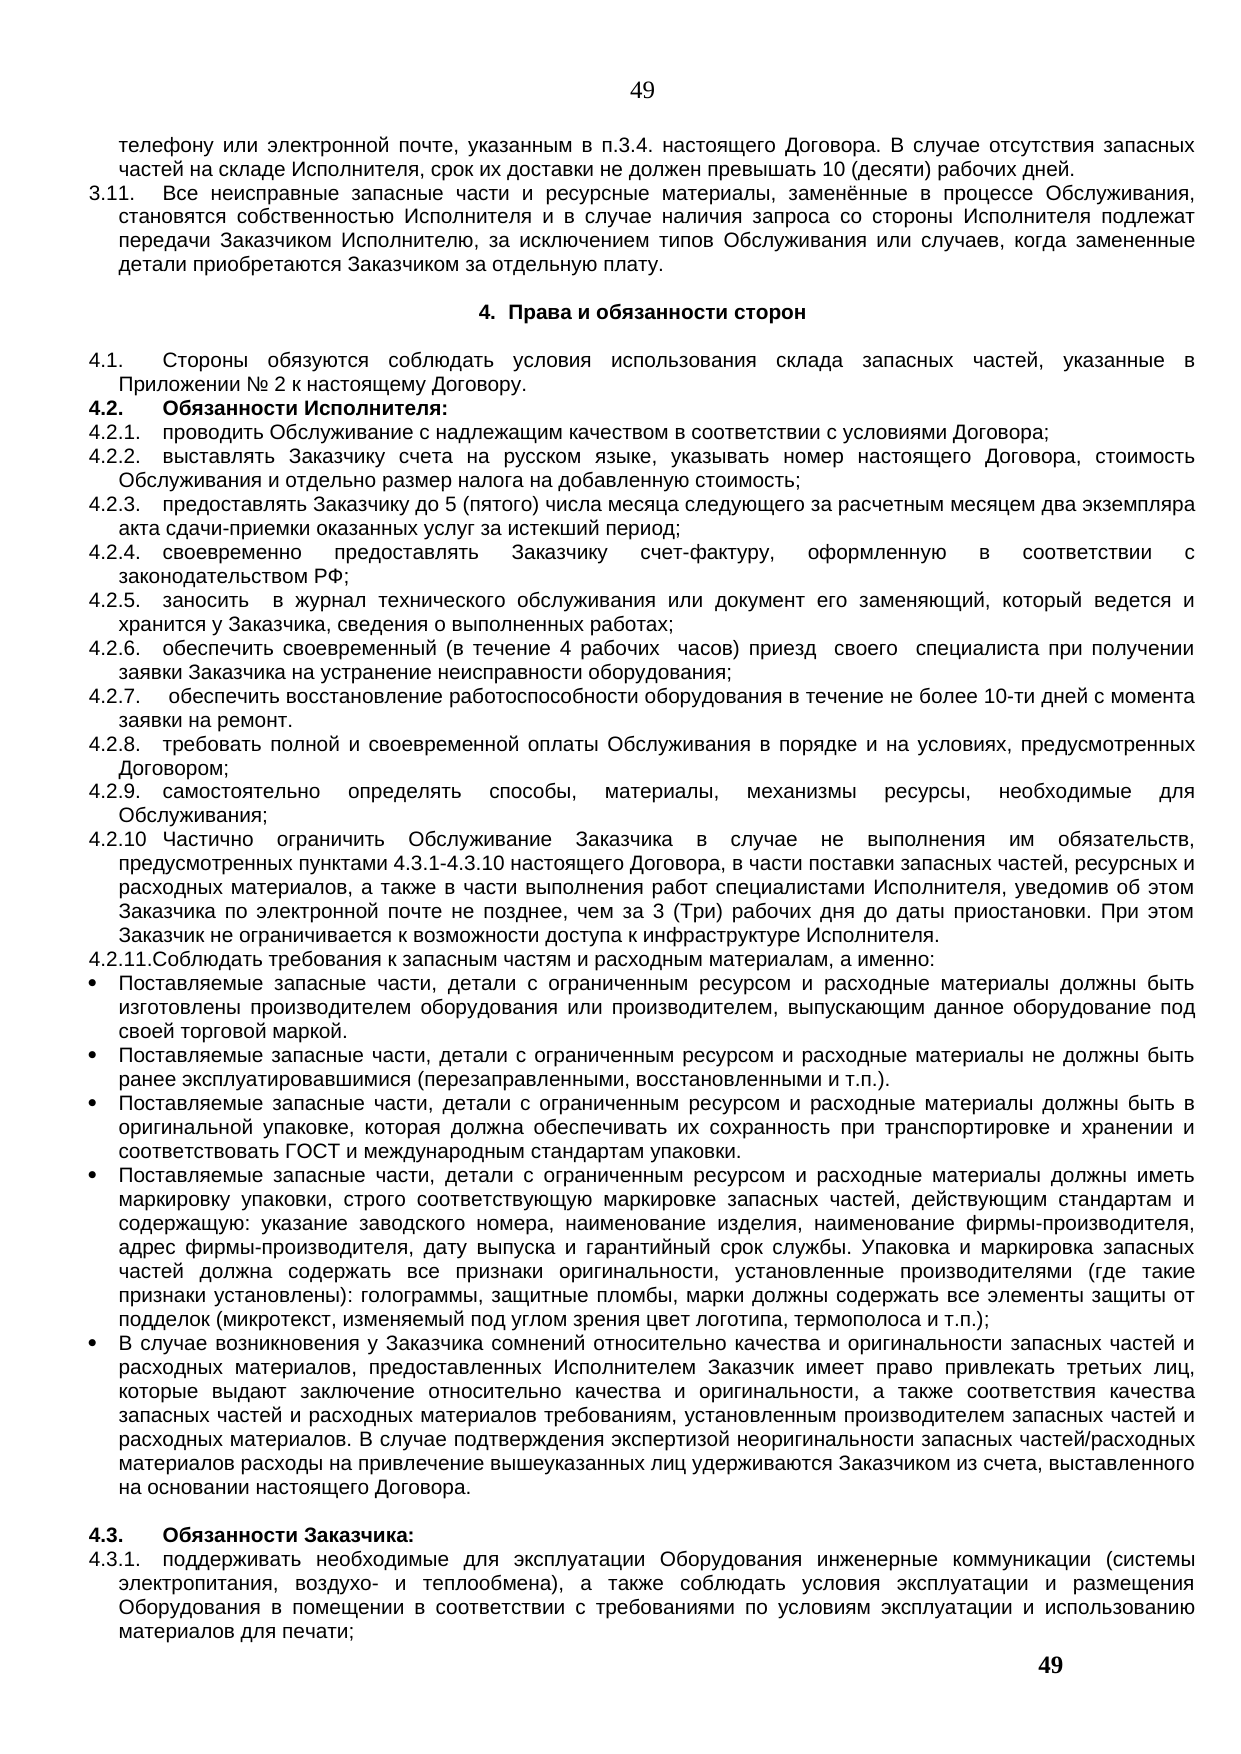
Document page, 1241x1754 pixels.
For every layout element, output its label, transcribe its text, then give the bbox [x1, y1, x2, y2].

list самостоятельно определять способы, материалы, механизмы ресурсы, необходимые для Обслуживания; [89, 779, 1196, 827]
list выставлять Заказчику счета на русском языке, указывать номер настоящего Договора, стоимость Обслуживания и отдельно размер налога на добавленную стоимость; [89, 444, 1196, 492]
list своевременно предоставлять Заказчику счет-фактуру, оформленную в соответствии с законодательством РФ; [89, 540, 1196, 588]
list Частично ограничить Обслуживание Заказчика в случае не выполнения им обязательств, предусмотренных пунктами 4.3.1-4.3.10 настоящего Договора, в части поставки запасных частей, ресурсных и расходных материалов, а также в части выполнения работ специалистами Исполнителя, уведомив об этом Заказчика по электронной почте не позднее, чем за 3 (Три) рабочих дня до даты приостановки. При этом Заказчик не ограничивается к возможности доступа к инфраструктуре Исполнителя. [89, 827, 1196, 947]
list Права и обязанности сторон [89, 300, 1196, 324]
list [89, 132, 1196, 180]
list Все неисправные запасные части и ресурсные материалы, заменённые в процессе Обслуживания, становятся собственностью Исполнителя и в случае наличия запроса со стороны Исполнителя подлежат передачи Заказчиком Исполнителю, за исключением типов Обслуживания или случаев, когда замененные детали приобретаются Заказчиком за отдельную плату. [89, 180, 1196, 276]
list заносить в журнал технического обслуживания или документ его заменяющий, который ведется и хранится у Заказчика, сведения о выполненных работах; [89, 588, 1196, 636]
list В случае возникновения у Заказчика сомнений относительно качества и оригинальности запасных частей и расходных материалов, предоставленных Исполнителем Заказчик имеет право привлекать третьих лиц, которые выдают заключение относительно качества и оригинальности, а также соответствия качества запасных частей и расходных материалов требованиям, установленным производителем запасных частей и расходных материалов. В случае подтверждения экспертизой неоригинальности запасных частей/расходных материалов расходы на привлечение вышеуказанных лиц удерживаются Заказчиком из счета, выставленного на основании настоящего Договора. [89, 1331, 1196, 1499]
list проводить Обслуживание с надлежащим качеством в соответствии с условиями Договора; [89, 420, 1196, 444]
list Стороны обязуются соблюдать условия использования склада запасных частей, указанные в Приложении № 2 к настоящему Договору. [89, 348, 1196, 396]
list обеспечить своевременный (в течение 4 рабочих часов) приезд своего специалиста при получении заявки Заказчика на устранение неисправности оборудования; [89, 636, 1196, 683]
list Поставляемые запасные части, детали с ограниченным ресурсом и расходные материалы должны иметь маркировку упаковки, строго соответствующую маркировке запасных частей, действующим стандартам и содержащую: указание заводского номера, наименование изделия, наименование фирмы-производителя, адрес фирмы-производителя, дату выпуска и гарантийный срок службы. Упаковка и маркировка запасных частей должна содержать все признаки оригинальности, установленные производителями (где такие признаки установлены): голограммы, защитные пломбы, марки должны содержать все элементы защиты от подделок (микротекст, изменяемый под углом зрения цвет логотипа, термополоса и т.п.); [89, 1163, 1196, 1331]
list поддерживать необходимые для эксплуатации Оборудования инженерные коммуникации (системы электропитания, воздухо- и теплообмена), а также соблюдать условия эксплуатации и размещения Оборудования в помещении в соответствии с требованиями по условиям эксплуатации и использованию материалов для печати; [89, 1547, 1196, 1642]
list Поставляемые запасные части, детали с ограниченным ресурсом и расходные материалы должны быть изготовлены производителем оборудования или производителем, выпускающим данное оборудование под своей торговой маркой. [89, 971, 1196, 1043]
list требовать полной и своевременной оплаты Обслуживания в порядке и на условиях, предусмотренных Договором; [89, 731, 1196, 779]
list обеспечить восстановление работоспособности оборудования в течение не более 10-ти дней с момента заявки на ремонт. [89, 683, 1196, 731]
list Обязанности Исполнителя: [89, 396, 1196, 420]
list предоставлять Заказчику до 5 (пятого) числа месяца следующего за расчетным месяцем два экземпляра акта сдачи-приемки оказанных услуг за истекший период; [89, 492, 1196, 540]
list Поставляемые запасные части, детали с ограниченным ресурсом и расходные материалы не должны быть ранее эксплуатировавшимися (перезаправленными, восстановленными и т.п.). [89, 1043, 1196, 1091]
list Обязанности Заказчика: [89, 1523, 1196, 1547]
text 4.2.11.Соблюдать требования к запасным частям и расходным материалам, а именно: [89, 947, 1196, 971]
list Поставляемые запасные части, детали с ограниченным ресурсом и расходные материалы должны быть в оригинальной упаковке, которая должна обеспечивать их сохранность при транспортировке и хранении и соответствовать ГОСТ и международным стандартам упаковки. [89, 1091, 1196, 1163]
